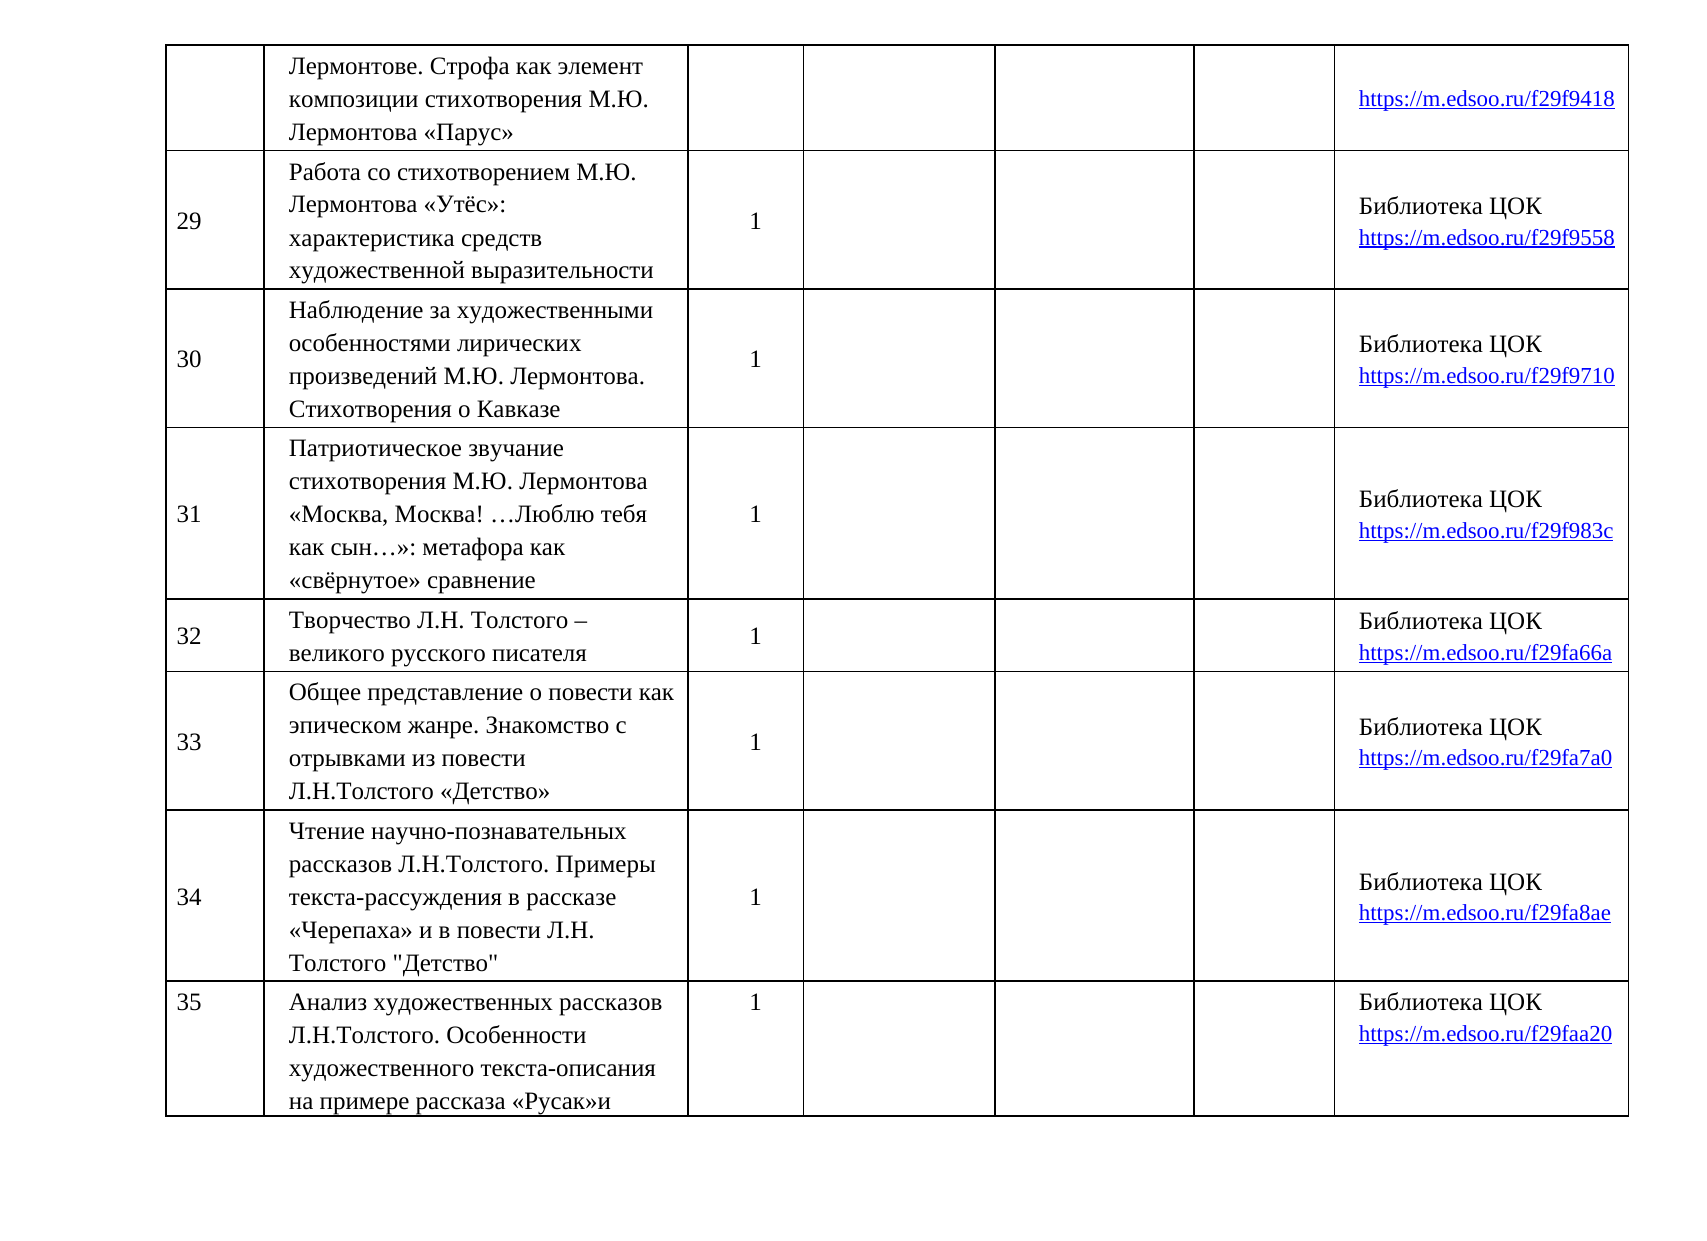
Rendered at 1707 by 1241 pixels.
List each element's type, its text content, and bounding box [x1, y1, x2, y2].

table_cell Чтение научно-познавательных рассказов Л.Н.Толстого. Примеры текста-рассуждения в рассказе «Черепаха» и в повести Л.Н. Толстого "Детство" [265, 811, 687, 980]
table_cell [996, 290, 1193, 427]
table_cell 30 [167, 290, 263, 427]
table_cell Библиотека ЦОК https://m.edsoo.ru/f29f9710 [1335, 290, 1628, 427]
table_cell Библиотека ЦОК https://m.edsoo.ru/f29f983c [1335, 428, 1628, 598]
table_cell [996, 982, 1193, 1115]
table_cell 1 [689, 46, 803, 150]
table_cell 1 [689, 428, 803, 598]
table_cell 33 [167, 672, 263, 809]
table_cell 29 [167, 151, 263, 288]
table_cell Библиотека ЦОК https://m.edsoo.ru/f29fa7a0 [1335, 672, 1628, 809]
table_cell 1 [689, 982, 803, 1115]
table_cell 28 [167, 46, 263, 150]
table_cell 34 [167, 811, 263, 980]
table_cell Библиотека ЦОК https://m.edsoo.ru/f29f9558 [1335, 151, 1628, 288]
table_cell [1195, 428, 1334, 598]
table_cell Патриотическое звучание стихотворения М.Ю. Лермонтова «Москва, Москва! …Люблю тебя как сын…»: метафора как «свёрнутое» сравнение [265, 428, 687, 598]
table_cell [804, 600, 994, 671]
table_cell [996, 600, 1193, 671]
table_cell Работа со стихотворением М.Ю. Лермонтова «Утёс»: характеристика средств художественной выразительности [265, 151, 687, 288]
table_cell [265, 46, 687, 150]
table_cell Библиотека ЦОК https://m.edsoo.ru/f29fa66a [1335, 600, 1628, 671]
table_cell 1 [689, 290, 803, 427]
table_cell Библиотека ЦОК https://m.edsoo.ru/f29fa8ae [1335, 811, 1628, 980]
table_cell [804, 428, 994, 598]
table_cell [804, 290, 994, 427]
table_cell [1195, 672, 1334, 809]
table_cell [996, 46, 1193, 150]
table_cell Общее представление о повести как эпическом жанре. Знакомство с отрывками из повести Л.Н.Толстого «Детство» [265, 672, 687, 809]
table_cell [1195, 290, 1334, 427]
table_cell [804, 811, 994, 980]
table_cell 35 [167, 982, 263, 1115]
table_cell [804, 151, 994, 288]
table_cell Творчество Л.Н. Толстого – великого русского писателя [265, 600, 687, 671]
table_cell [1335, 982, 1628, 1115]
table_cell 1 [689, 811, 803, 980]
table_cell [804, 982, 994, 1115]
table_cell [804, 672, 994, 809]
table_cell Наблюдение за художественными особенностями лирических произведений М.Ю. Лермонтова. Стихотворения о Кавказе [265, 290, 687, 427]
table_cell [1195, 982, 1334, 1115]
table_cell [804, 46, 994, 150]
table_cell 1 [689, 151, 803, 288]
table_cell [1195, 151, 1334, 288]
table_cell [996, 672, 1193, 809]
table_cell 32 [167, 600, 263, 671]
table_cell [1195, 600, 1334, 671]
table_cell [996, 428, 1193, 598]
table_cell 1 [689, 600, 803, 671]
table_cell [996, 151, 1193, 288]
table_cell 1 [689, 672, 803, 809]
table_cell [1195, 46, 1334, 150]
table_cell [265, 982, 687, 1115]
table_cell [996, 811, 1193, 980]
table_cell 31 [167, 428, 263, 598]
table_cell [1335, 46, 1628, 150]
table_cell [1195, 811, 1334, 980]
